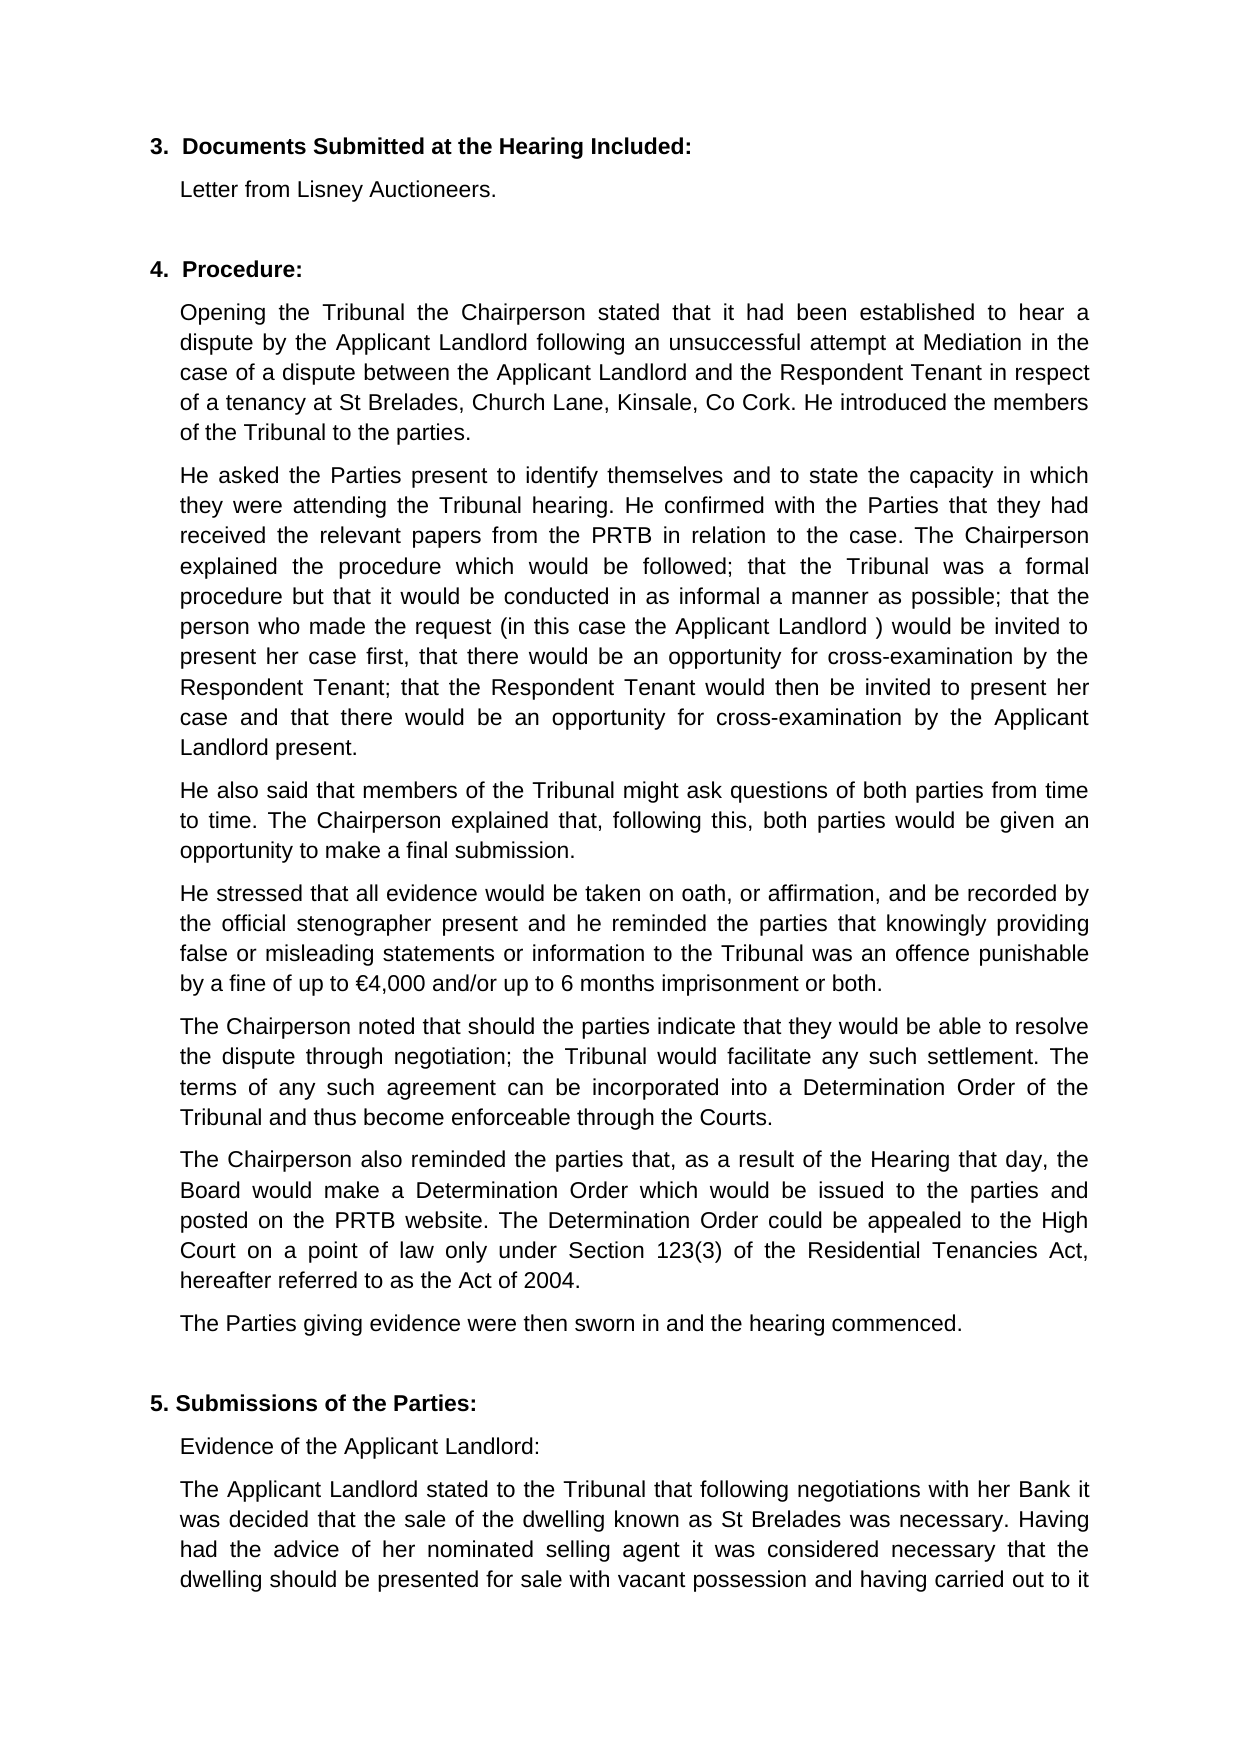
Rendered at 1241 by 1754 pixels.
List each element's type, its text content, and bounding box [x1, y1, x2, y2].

text Evidence of the Applicant Landlord: [179, 1433, 1090, 1459]
text He also said that members of the Tribunal might ask questions of both parties from time to time. The Chairperson explained that, following this, both parties would be given an opportunity to make a final submission. [179, 777, 1090, 863]
text 3. Documents Submitted at the Hearing Included: [150, 133, 1090, 159]
text Opening the Tribunal the Chairperson stated that it had been established to hear a dispute by the Applicant Landlord following an unsuccessful attempt at Mediation in the case of a dispute between the Applicant Landlord and the Respondent Tenant in respect of a tenancy at St Brelades, Church Lane, Kinsale, Co Cork. He introduced the members of the Tribunal to the parties. [179, 298, 1090, 446]
text 5. Submissions of the Parties: [150, 1390, 1090, 1417]
text The Parties giving evidence were then sworn in and the hearing commenced. [179, 1310, 1090, 1336]
text The Chairperson noted that should the parties indicate that they would be able to resolve the dispute through negotiation; the Tribunal would facilitate any such settlement. The terms of any such agreement can be incorporated into a Determination Order of the Tribunal and thus become enforceable through the Courts. [179, 1013, 1090, 1130]
text 4. Procedure: [150, 256, 1090, 282]
text He stressed that all evidence would be taken on oath, or affirmation, and be recorded by the official stenographer present and he reminded the parties that knowingly providing false or misleading statements or information to the Tribunal was an offence punishable by a fine of up to €4,000 and/or up to 6 months imprisonment or both. [179, 880, 1090, 997]
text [179, 1476, 1090, 1593]
text The Chairperson also reminded the parties that, as a result of the Hearing that day, the Board would make a Determination Order which would be issued to the parties and posted on the PRTB website. The Determination Order could be appealed to the High Court on a point of law only under Section 123(3) of the Residential Tenancies Act, hereafter referred to as the Act of 2004. [179, 1146, 1090, 1294]
text Letter from Lisney Auctioneers. [179, 176, 1090, 202]
text He asked the Parties present to identify themselves and to state the capacity in which they were attending the Tribunal hearing. He confirmed with the Parties that they had received the relevant papers from the PRTB in relation to the case. The Chairperson explained the procedure which would be followed; that the Tribunal was a formal procedure but that it would be conducted in as informal a manner as possible; that the person who made the request (in this case the Applicant Landlord ) would be invited to present her case first, that there would be an opportunity for cross-examination by the Respondent Tenant; that the Respondent Tenant would then be invited to present her case and that there would be an opportunity for cross-examination by the Applicant Landlord present. [179, 462, 1090, 760]
